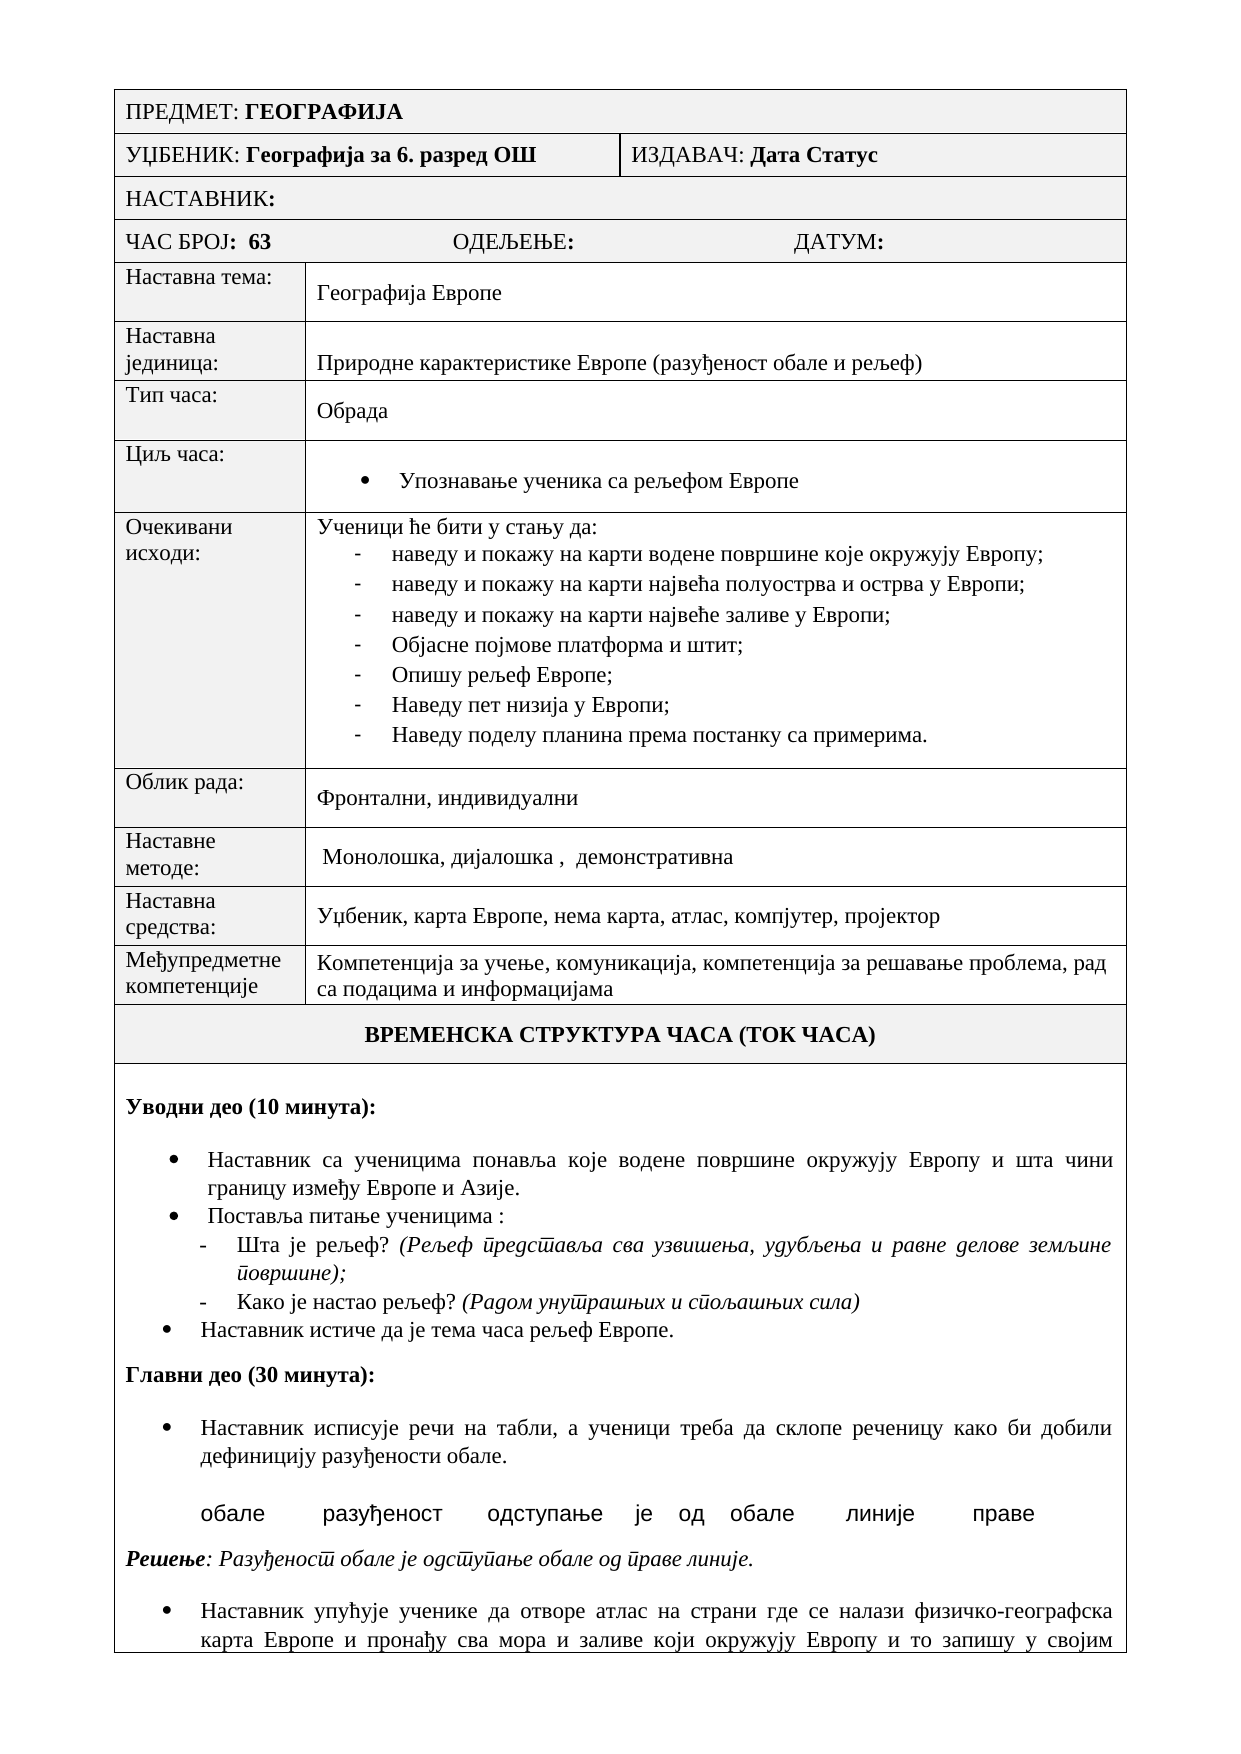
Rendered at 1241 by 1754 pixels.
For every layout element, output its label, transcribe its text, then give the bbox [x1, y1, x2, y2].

table_cell Тип часа: [115, 381, 305, 439]
table_cell Уџбеник, карта Европе, нема карта, атлас, компјутер, пројектор [306, 887, 1126, 945]
table_cell Географија Европе [306, 263, 1126, 321]
table_cell Циљ часа: [115, 441, 305, 512]
table_cell Наставне методе: [115, 828, 305, 886]
table_cell ЧАС БРОЈ: 63 [115, 220, 441, 262]
table_cell Облик рада: [115, 769, 305, 827]
table_cell ОДЕЉЕЊЕ: [441, 220, 783, 262]
table_cell Компетенција за учење, комуникација, компетенција за решавање проблема, рад са подацима и информацијама [306, 946, 1126, 1004]
table_cell Обрада [306, 381, 1126, 439]
table_cell Природне карактеристике Европе (разуђеност обале и рељеф) [306, 322, 1126, 380]
table_cell ДАТУМ: [783, 220, 1126, 262]
table_cell Упознавање ученика са рељефом Европе [306, 441, 1126, 512]
table_cell Очекивани исходи: [115, 513, 305, 767]
table_cell НАСТАВНИК: [115, 177, 1126, 219]
table_cell Фронтални, индивидуални [306, 769, 1126, 827]
table_cell ИЗДАВАЧ: Дата Статус [621, 134, 1126, 176]
table_cell Наставна тема: [115, 263, 305, 321]
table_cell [115, 1064, 1126, 1652]
table_cell Монолошка, дијалошка , демонстративна [306, 828, 1126, 886]
table_cell Наставна средства: [115, 887, 305, 945]
table_cell Ученици ће бити у стању да: наведу и покажу на карти водене површине које окружују Европу; наведу и покажу на карти највећа полуострва и острва у Европи; наведу и покажу на карти највеће заливе у Европи; Објасне појмове платформа и штит; Опишу рељеф Европе; Наведу пет низија у Европи; Наведу поделу планина према постанку са примерима. [306, 513, 1126, 767]
table_cell УЏБЕНИК: Географија за 6. разред ОШ [115, 134, 619, 176]
table_cell Међупредметне компетенције [115, 946, 305, 1004]
table_header ПРЕДМЕТ: ГЕОГРАФИЈА [115, 90, 1126, 132]
table_cell ВРЕМЕНСКА СТРУКТУРА ЧАСА (ТОК ЧАСА) [115, 1005, 1126, 1063]
table_cell Наставна јединица: [115, 322, 305, 380]
